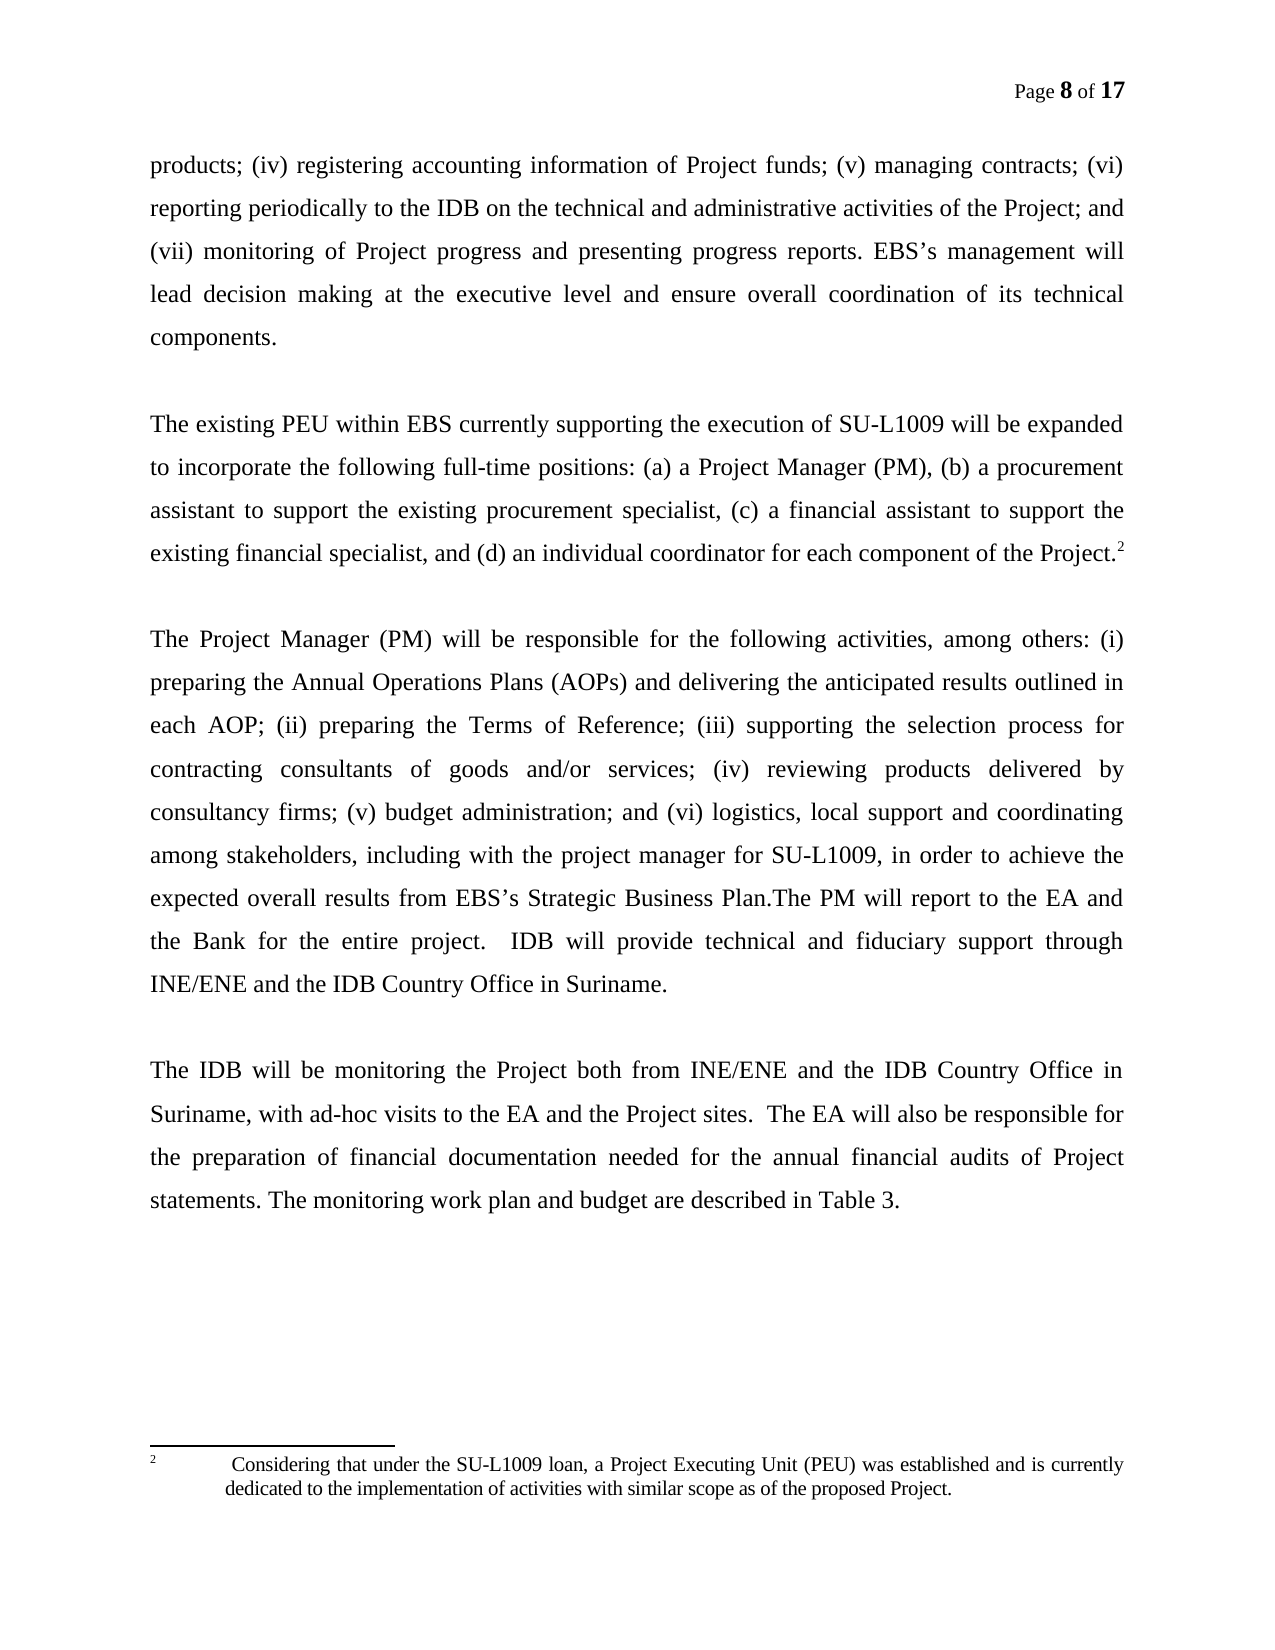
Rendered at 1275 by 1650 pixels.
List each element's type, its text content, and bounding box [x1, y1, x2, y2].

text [150, 150, 1125, 351]
text The IDB will be monitoring the Project both from INE/ENE and the IDB Country Office in Suriname, with ad-hoc visits to the EA and the Project sites. The EA will also be responsible for the preparation of financial documentation needed for the annual financial audits of Project statements. The monitoring work plan and budget are described in Table 3. [150, 1056, 1125, 1214]
text The Project Manager (PM) will be responsible for the following activities, among others: (i) preparing the Annual Operations Plans (AOPs) and delivering the anticipated results outlined in each AOP; (ii) preparing the Terms of Reference; (iii) supporting the selection process for contracting consultants of goods and/or services; (iv) reviewing products delivered by consultancy firms; (v) budget administration; and (vi) logistics, local support and coordinating among stakeholders, including with the project manager for SU-L1009, in order to achieve the expected overall results from EBS’s Strategic Business Plan.The PM will report to the EA and the Bank for the entire project. IDB will provide technical and fiduciary support through INE/ENE and the IDB Country Office in Suriname. [150, 624, 1125, 998]
text The existing PEU within EBS currently supporting the execution of SU-L1009 will be expanded to incorporate the following full-time positions: (a) a Project Manager (PM), (b) a procurement assistant to support the existing procurement specialist, (c) a financial assistant to support the existing financial specialist, and (d) an individual coordinator for each component of the Project. [150, 409, 1125, 567]
